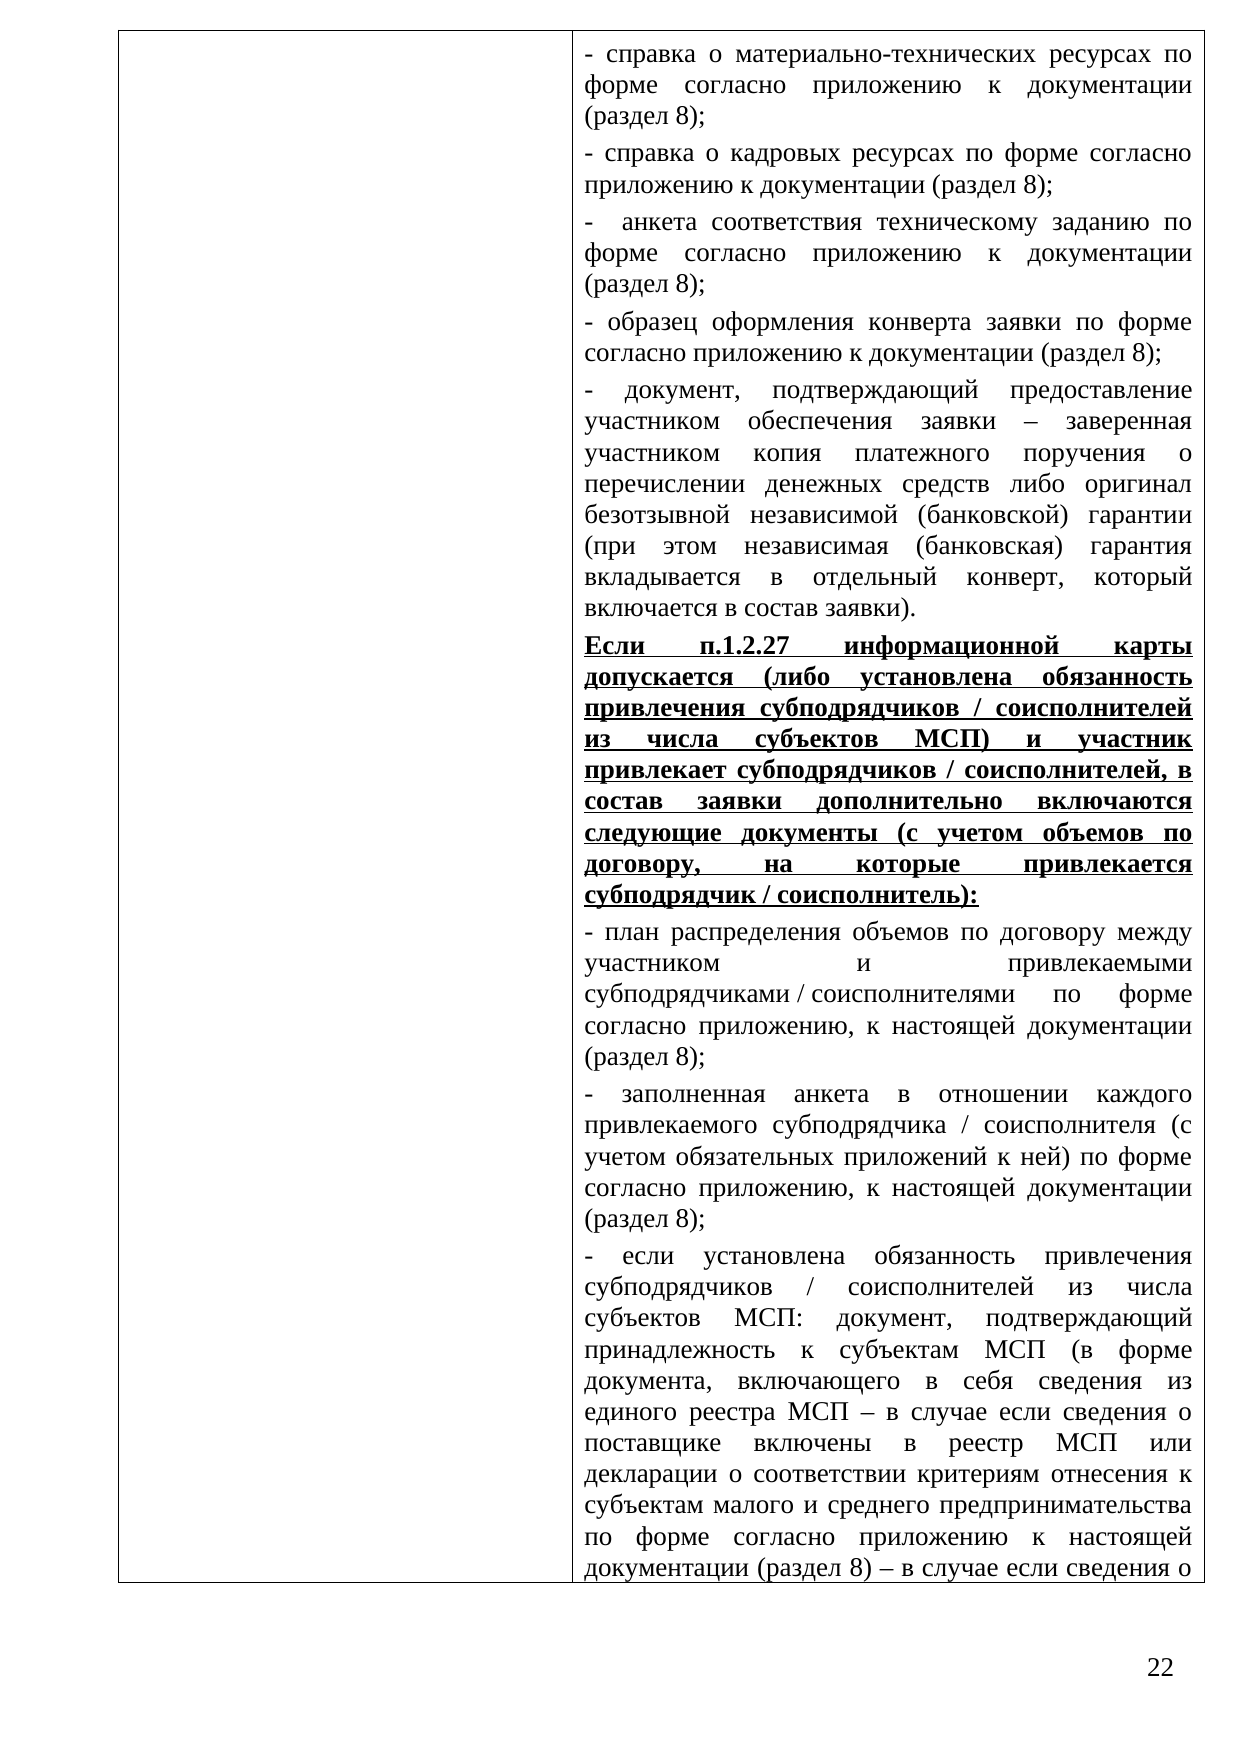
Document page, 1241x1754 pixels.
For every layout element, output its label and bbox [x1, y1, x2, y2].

table_cell [119, 31, 572, 1582]
table_cell [573, 31, 1204, 1582]
